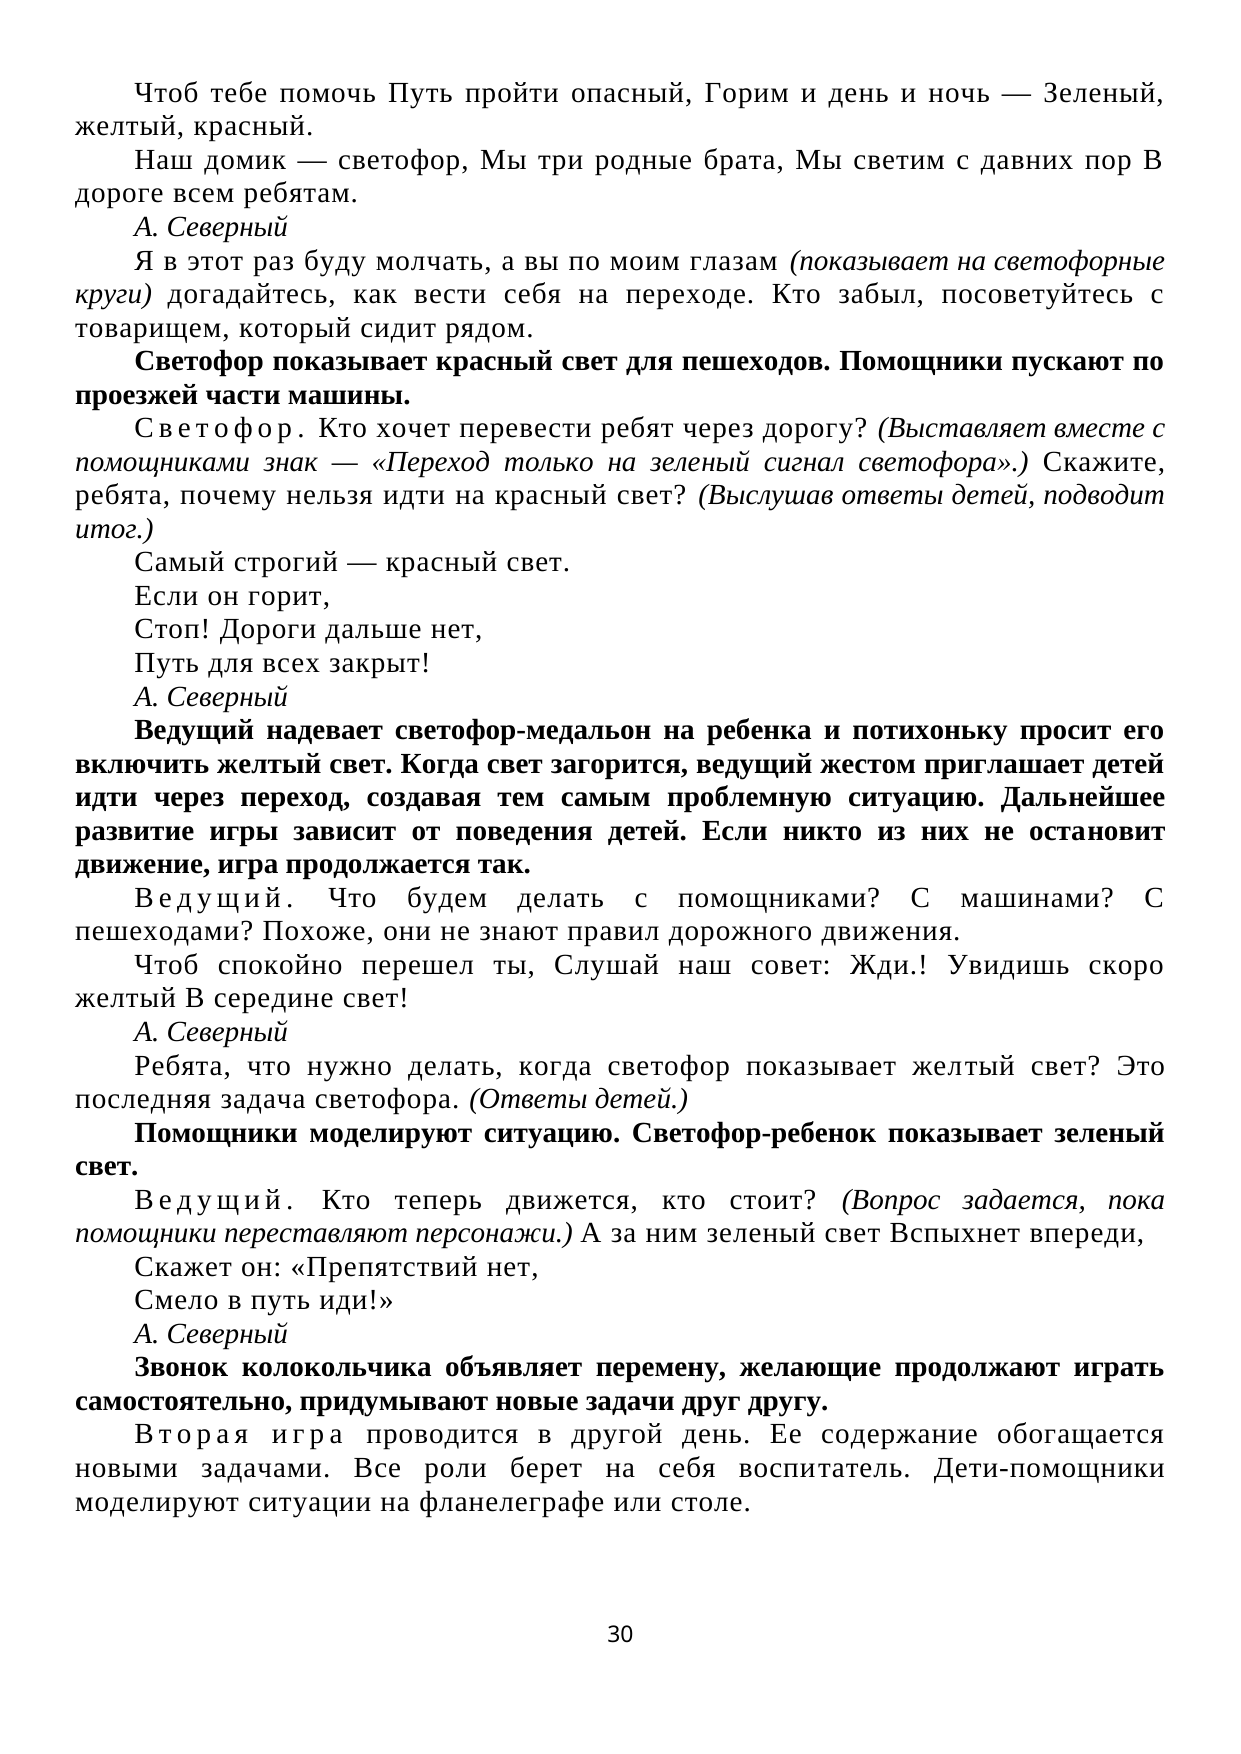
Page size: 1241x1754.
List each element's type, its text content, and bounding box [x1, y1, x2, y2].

text Если он горит, [75, 578, 1165, 612]
text Наш домик — светофор, Мы три родные брата, Мы светим с давних пор В дороге всем ребятам. [75, 142, 1165, 209]
text Чтоб спокойно перешел ты, Слушай наш совет: Жди.! Увидишь скоро желтый В середине свет! [75, 947, 1165, 1014]
text Ведущий надевает светофор-медальон на ребенка и потихоньку просит его включить желтый свет. Когда свет загорится, ведущий жестом приглашает детей идти через переход, создавая тем самым проблемную ситуацию. Дальнейшее развитие игры зависит от поведения детей. Если никто из них не остановит движение, игра продолжается так. [75, 712, 1165, 880]
text Звонок колокольчика объявляет перемену, желающие продолжают играть самостоятельно, придумывают новые задачи друг другу. [75, 1349, 1165, 1417]
text Вторая игра проводится в другой день. Ее содержание обогащается новыми задачами. Все роли берет на себя воспитатель. Дети-помощники моделируют ситуации на фланелеграфе или столе. [75, 1417, 1165, 1517]
text Светофор показывает красный свет для пешеходов. Помощники пускают по проезжей части машины. [75, 343, 1165, 410]
text Чтоб тебе помочь Путь пройти опасный, Горим и день и ночь — Зеленый, желтый, красный. [75, 75, 1165, 142]
text А. Северный [75, 679, 1165, 712]
text Я в этот раз буду молчать, а вы по моим глазам (показывает на светофорные круги) догадайтесь, как вести себя на переходе. Кто забыл, посоветуйтесь с товарищем, который сидит рядом. [75, 243, 1165, 343]
text Самый строгий — красный свет. [75, 544, 1165, 578]
text А. Северный [75, 1014, 1165, 1048]
text Ведущий. Кто теперь движется, кто стоит? (Вопрос задается, пока помощники переставляют персонажи.) А за ним зеленый свет Вспыхнет впереди, [75, 1182, 1165, 1249]
text Путь для всех закрыт! [75, 645, 1165, 679]
text Светофор. Кто хочет перевести ребят через дорогу? (Выставляет вместе с помощниками знак — «Переход только на зеленый сигнал светофора».) Скажите, ребята, почему нельзя идти на красный свет? (Выслушав ответы детей, подводит итог.) [75, 410, 1165, 544]
text Стоп! Дороги дальше нет, [75, 612, 1165, 645]
text Ребята, что нужно делать, когда светофор показывает желтый свет? Это последняя задача светофора. (Ответы детей.) [75, 1048, 1165, 1115]
text Скажет он: «Препятствий нет, [75, 1249, 1165, 1282]
text А. Северный [75, 209, 1165, 243]
text А. Северный [75, 1316, 1165, 1349]
text Смело в путь иди!» [75, 1282, 1165, 1316]
text Ведущий. Что будем делать с помощниками? С машинами? С пешеходами? Похоже, они не знают правил дорожного движения. [75, 880, 1165, 947]
text Помощники моделируют ситуацию. Светофор-ребенок показывает зеленый свет. [75, 1115, 1165, 1182]
